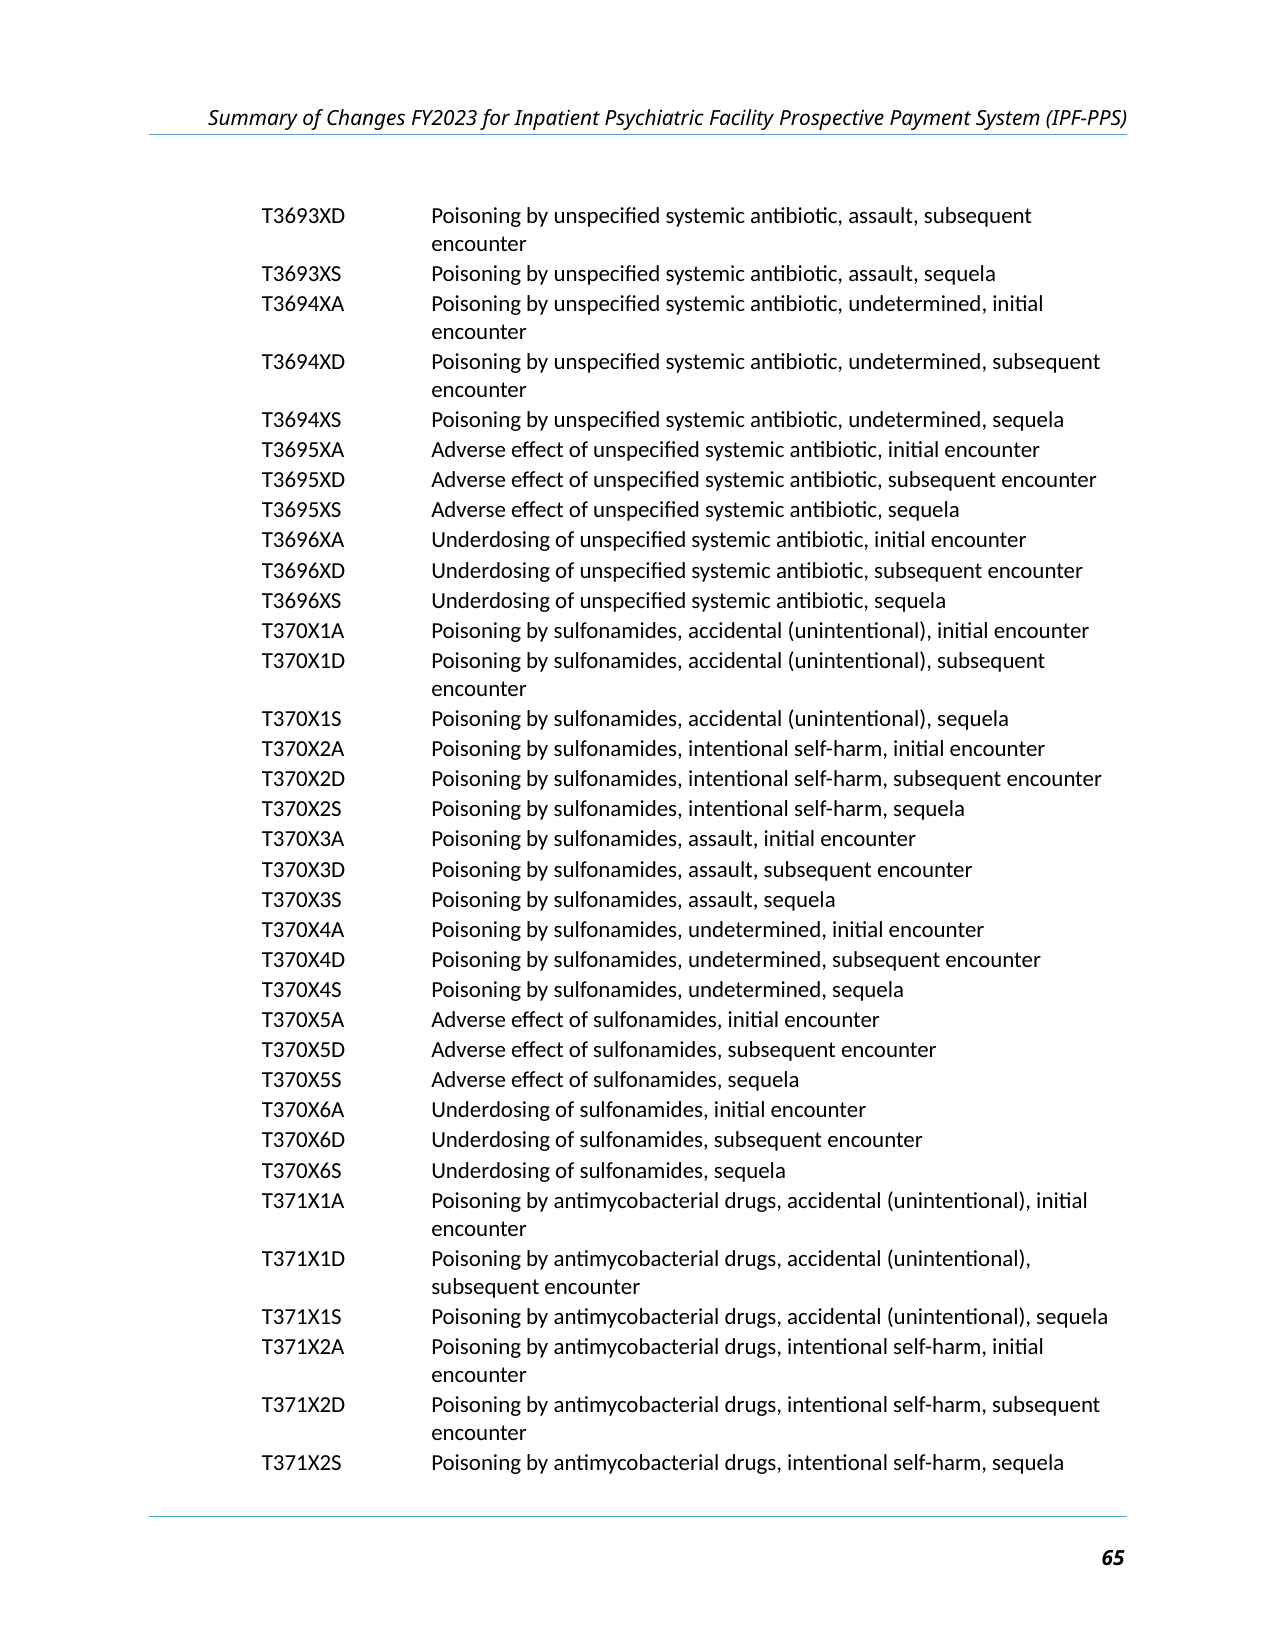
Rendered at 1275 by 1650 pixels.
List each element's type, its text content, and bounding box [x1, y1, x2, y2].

list T370X4A Poisoning by sulfonamides, undetermined, initial encounter [262, 915, 1127, 943]
list T370X5A Adverse effect of sulfonamides, initial encounter [262, 1005, 1127, 1033]
list T370X1S Poisoning by sulfonamides, accidental (unintentional), sequela [262, 704, 1127, 732]
list T371X2S Poisoning by antimycobacterial drugs, intentional self-harm, sequela [262, 1448, 1127, 1476]
list T370X3A Poisoning by sulfonamides, assault, initial encounter [262, 824, 1127, 853]
list T3696XD Underdosing of unspecified systemic antibiotic, subsequent encounter [262, 556, 1127, 584]
list T370X6D Underdosing of sulfonamides, subsequent encounter [262, 1126, 1127, 1154]
list T370X5S Adverse effect of sulfonamides, sequela [262, 1065, 1127, 1093]
list T370X1D Poisoning by sulfonamides, accidental (unintentional), subsequent encounter [262, 646, 1127, 702]
list T371X1S Poisoning by antimycobacterial drugs, accidental (unintentional), sequela [262, 1302, 1127, 1330]
list T370X2A Poisoning by sulfonamides, intentional self-harm, initial encounter [262, 734, 1127, 762]
list T371X2D Poisoning by antimycobacterial drugs, intentional self-harm, subsequent encounter [262, 1390, 1127, 1446]
list T370X6A Underdosing of sulfonamides, initial encounter [262, 1096, 1127, 1123]
list T370X3D Poisoning by sulfonamides, assault, subsequent encounter [262, 855, 1127, 883]
list T3696XA Underdosing of unspecified systemic antibiotic, initial encounter [262, 526, 1127, 554]
list T3694XD Poisoning by unspecified systemic antibiotic, undetermined, subsequent encounter [262, 347, 1127, 403]
list T370X1A Poisoning by sulfonamides, accidental (unintentional), initial encounter [262, 616, 1127, 644]
list T370X6S Underdosing of sulfonamides, sequela [262, 1156, 1127, 1184]
list T3694XA Poisoning by unspecified systemic antibiotic, undetermined, initial encounter [262, 289, 1127, 345]
list T370X2S Poisoning by sulfonamides, intentional self-harm, sequela [262, 794, 1127, 822]
list T3695XA Adverse effect of unspecified systemic antibiotic, initial encounter [262, 435, 1127, 463]
list T3695XD Adverse effect of unspecified systemic antibiotic, subsequent encounter [262, 465, 1127, 493]
list T371X1D Poisoning by antimycobacterial drugs, accidental (unintentional), subsequent encounter [262, 1244, 1127, 1300]
list T370X3S Poisoning by sulfonamides, assault, sequela [262, 885, 1127, 913]
list T3693XD Poisoning by unspecified systemic antibiotic, assault, subsequent encounter [262, 201, 1127, 257]
list T3695XS Adverse effect of unspecified systemic antibiotic, sequela [262, 496, 1127, 523]
list T3694XS Poisoning by unspecified systemic antibiotic, undetermined, sequela [262, 405, 1127, 433]
list T370X5D Adverse effect of sulfonamides, subsequent encounter [262, 1035, 1127, 1063]
list T371X2A Poisoning by antimycobacterial drugs, intentional self-harm, initial encounter [262, 1332, 1127, 1388]
list T3693XS Poisoning by unspecified systemic antibiotic, assault, sequela [262, 259, 1127, 287]
list T370X4S Poisoning by sulfonamides, undetermined, sequela [262, 975, 1127, 1003]
list T371X1A Poisoning by antimycobacterial drugs, accidental (unintentional), initial encounter [262, 1186, 1127, 1242]
list T370X4D Poisoning by sulfonamides, undetermined, subsequent encounter [262, 945, 1127, 973]
list T370X2D Poisoning by sulfonamides, intentional self-harm, subsequent encounter [262, 764, 1127, 792]
list T3696XS Underdosing of unspecified systemic antibiotic, sequela [262, 586, 1127, 614]
